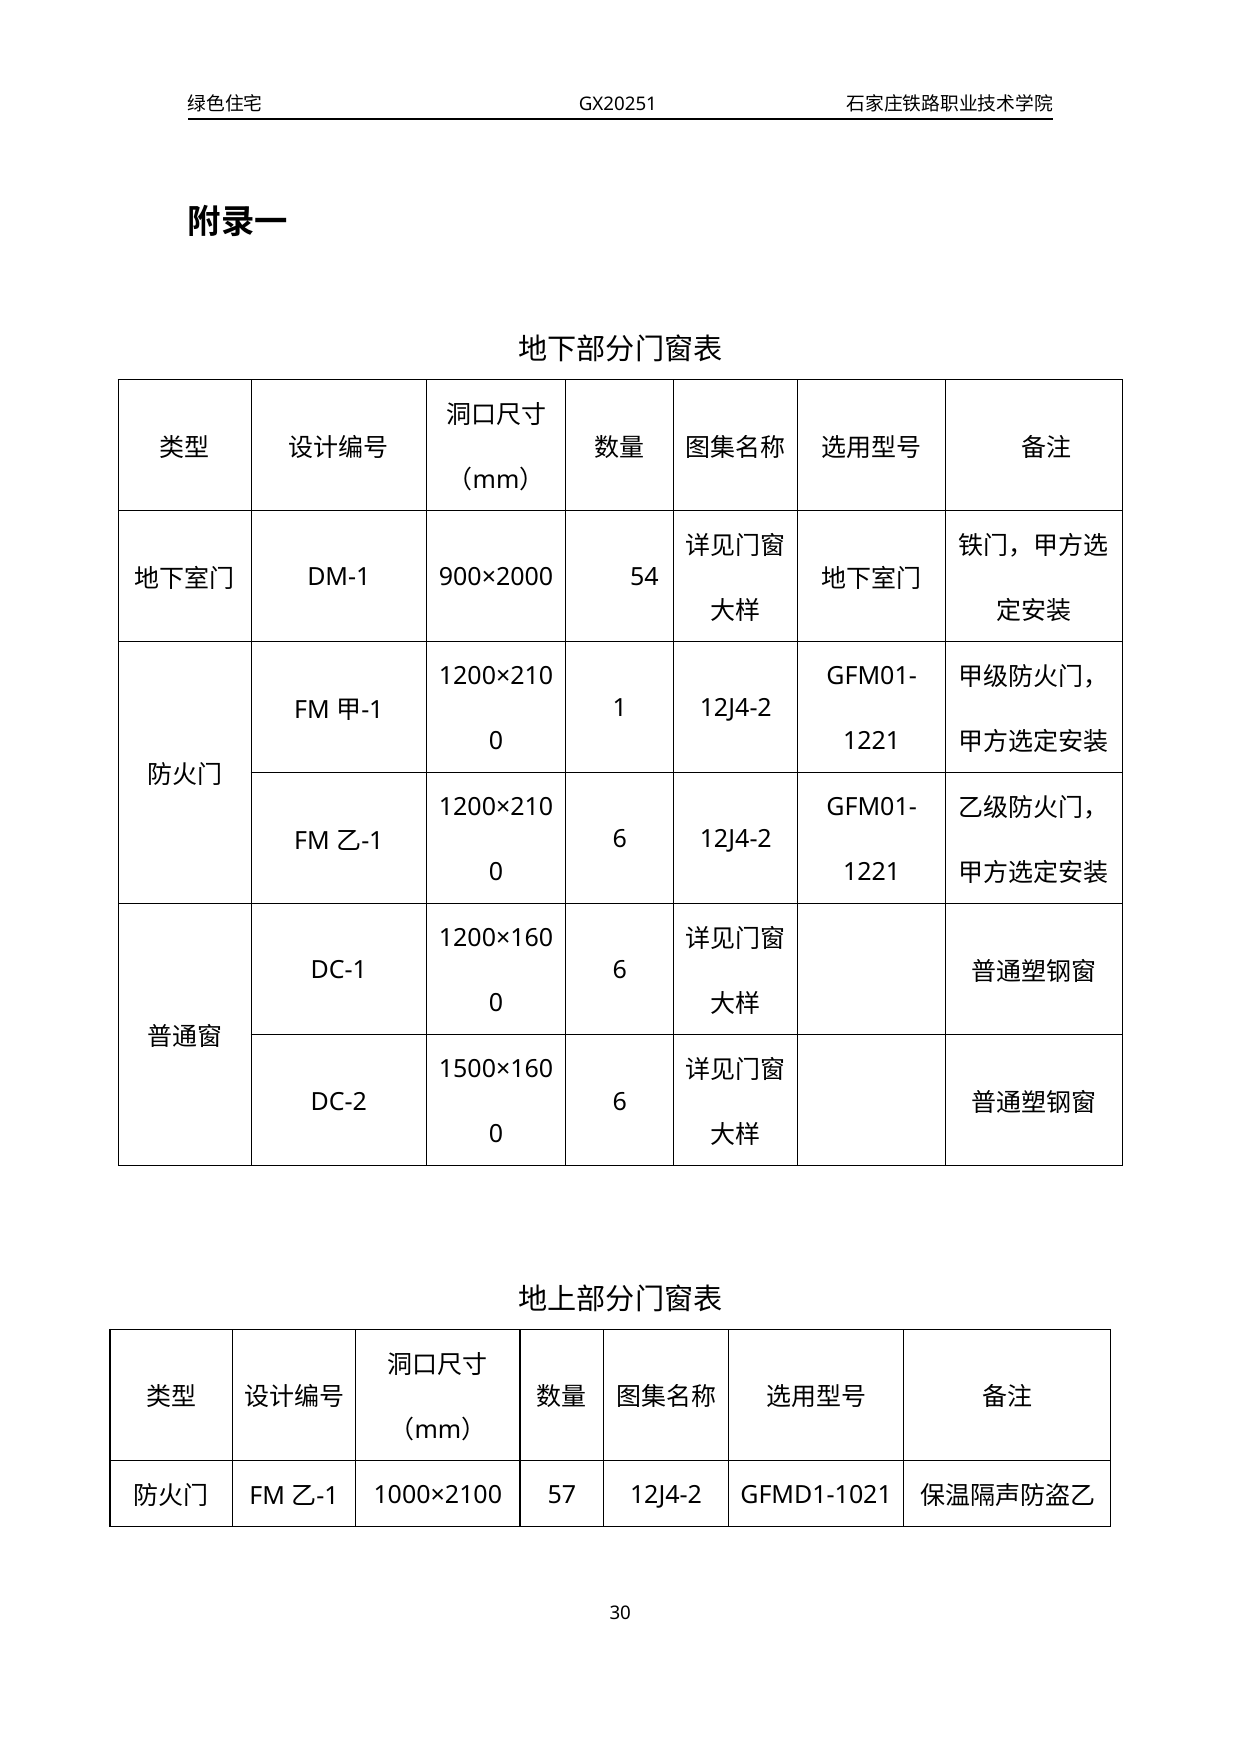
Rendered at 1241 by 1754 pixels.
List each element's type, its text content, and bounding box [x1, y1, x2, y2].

table_cell 防火门 [119, 642, 251, 903]
table_cell 12J4-2 [674, 642, 797, 772]
table_cell GFM01-1221 [798, 773, 945, 903]
text 地下部分门窗表 [187, 314, 1053, 379]
table_cell FM 乙-1 [252, 773, 426, 903]
table_cell 6 [566, 904, 673, 1034]
table_cell 详见门窗大样 [674, 511, 797, 641]
table_cell DC-1 [252, 904, 426, 1034]
table_cell 1200×2100 [427, 642, 565, 772]
text 地上部分门窗表 [187, 1264, 1053, 1329]
table_cell 普通塑钢窗 [946, 1035, 1122, 1165]
table_header 选用型号 [729, 1330, 903, 1460]
table_header 数量 [521, 1330, 603, 1460]
table_header 图集名称 [604, 1330, 728, 1460]
table_cell 1500×1600 [427, 1035, 565, 1165]
table_cell DC-2 [252, 1035, 426, 1165]
table_cell 900×2000 [427, 511, 565, 641]
table_header 数量 [566, 380, 673, 510]
table_cell 乙级防火门，甲方选定安装 [946, 773, 1122, 903]
table_header 选用型号 [798, 380, 945, 510]
table_header 图集名称 [674, 380, 797, 510]
table_cell FM 乙-1 [233, 1461, 355, 1526]
table_cell 54 [566, 511, 673, 641]
table_cell 铁门，甲方选定安装 [946, 511, 1122, 641]
table_cell 地下室门 [119, 511, 251, 641]
table_cell 6 [566, 1035, 673, 1165]
subtitle 附录一 [187, 187, 1053, 252]
table_header 类型 [111, 1330, 232, 1460]
table_cell FM 甲-1 [252, 642, 426, 772]
table_header 设计编号 [233, 1330, 355, 1460]
table_cell [798, 1035, 945, 1165]
table_cell GFMD1-1021 [729, 1461, 903, 1526]
table_cell 防火门 [111, 1461, 232, 1526]
table_header 类型 [119, 380, 251, 510]
table_header 备注 [904, 1330, 1110, 1460]
table_header 洞口尺寸（mm） [427, 380, 565, 510]
table_cell 1200×2100 [427, 773, 565, 903]
table_cell 57 [521, 1461, 603, 1526]
table_cell GFM01-1221 [798, 642, 945, 772]
table_cell 6 [566, 773, 673, 903]
table_cell 地下室门 [798, 511, 945, 641]
table_cell 详见门窗大样 [674, 904, 797, 1034]
table_cell 12J4-2 [674, 773, 797, 903]
table_cell 12J4-2 [604, 1461, 728, 1526]
table_cell 详见门窗大样 [674, 1035, 797, 1165]
table_cell 1200×1600 [427, 904, 565, 1034]
table_header 设计编号 [252, 380, 426, 510]
table_cell 甲级防火门，甲方选定安装 [946, 642, 1122, 772]
table_cell 普通塑钢窗 [946, 904, 1122, 1034]
table_cell 1000×2100 [356, 1461, 519, 1526]
table_cell [798, 904, 945, 1034]
table_cell DM-1 [252, 511, 426, 641]
table_header 备注 [946, 380, 1122, 510]
table_cell 保温隔声防盗乙级防火门 [904, 1461, 1110, 1526]
table_cell 1 [566, 642, 673, 772]
table_header 洞口尺寸（mm） [356, 1330, 519, 1460]
table_cell 普通窗 [119, 904, 251, 1165]
